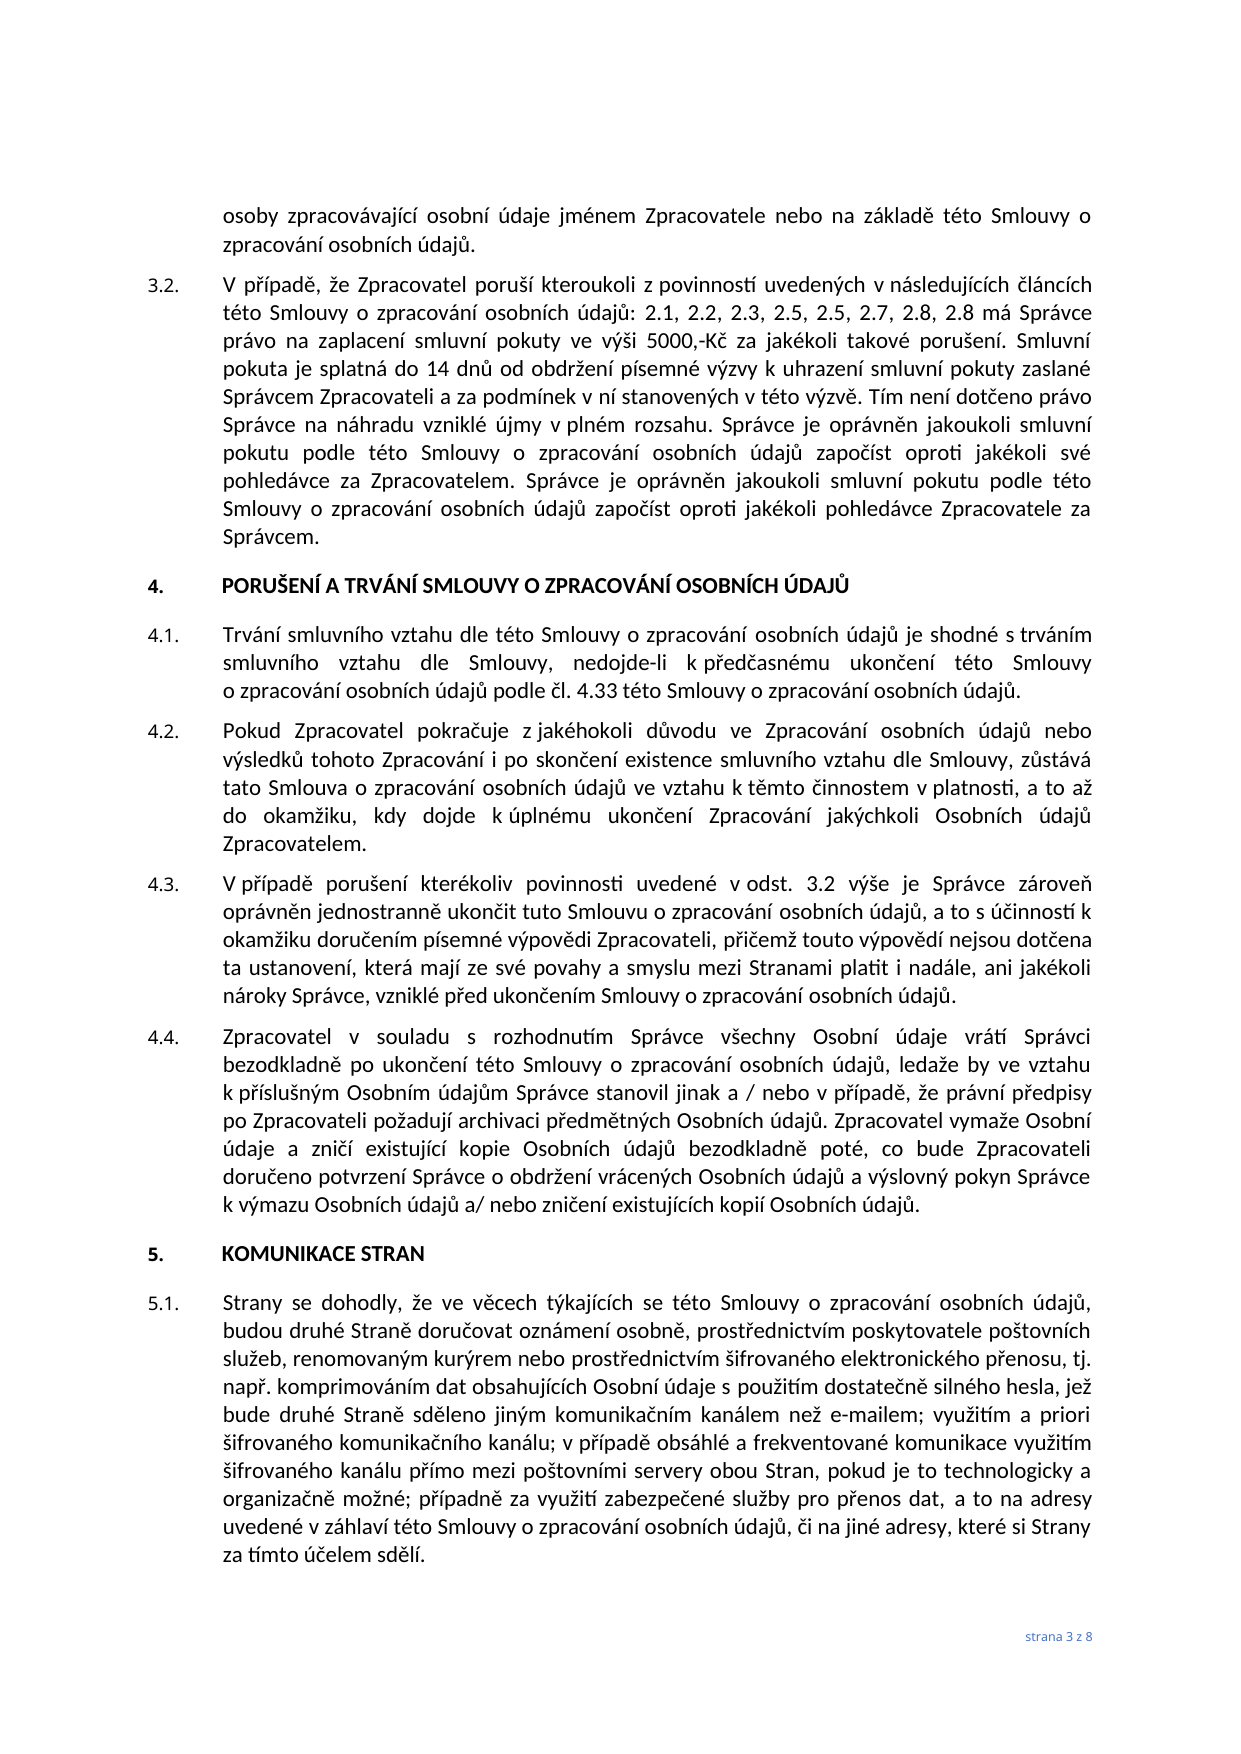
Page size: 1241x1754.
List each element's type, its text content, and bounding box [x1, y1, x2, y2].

subtitle V případě, že Zpracovatel poruší kteroukoli z povinností uvedených v následujících článcích této Smlouvy o zpracování osobních údajů: 2.1, 2.2, 2.3, 2.4, 2.5, 2.6, 2.7, 2.8 má Správce právo na zaplacení smluvní pokuty ve výši 5000,-Kč za jakékoli takové porušení. Smluvní pokuta je splatná do 14 dnů od obdržení písemné výzvy k uhrazení smluvní pokuty zaslané Správcem Zpracovateli a za podmínek v ní stanovených v této výzvě. Tím není dotčeno právo Správce na náhradu vzniklé újmy v plném rozsahu. Správce je oprávněn jakoukoli smluvní pokutu podle této Smlouvy o zpracování osobních údajů započíst oproti jakékoli své pohledávce za Zpracovatelem. Správce je oprávněn jakoukoli smluvní pokutu podle této Smlouvy o zpracování osobních údajů započíst oproti jakékoli pohledávce Zpracovatele za Správcem. [148, 270, 1092, 550]
subtitle Trvání smluvního vztahu dle této Smlouvy o zpracování osobních údajů je shodné s trváním smluvního vztahu dle Smlouvy, nedojde-li k předčasnému ukončení této Smlouvy o zpracování osobních údajů podle čl. 4.3 této Smlouvy o zpracování osobních údajů. [148, 620, 1092, 704]
subtitle V případě porušení kterékoliv povinnosti uvedené v odst. 3.2 výše je Správce zároveň oprávněn jednostranně ukončit tuto Smlouvu o zpracování osobních údajů, a to s účinností k okamžiku doručením písemné výpovědi Zpracovateli, přičemž touto výpovědí nejsou dotčena ta ustanovení, která mají ze své povahy a smyslu mezi Stranami platit i nadále, ani jakékoli nároky Správce, vzniklé před ukončením Smlouvy o zpracování osobních údajů. [148, 869, 1092, 1009]
subtitle Pokud Zpracovatel pokračuje z jakéhokoli důvodu ve Zpracování osobních údajů nebo výsledků tohoto Zpracování i po skončení existence smluvního vztahu dle Smlouvy, zůstává tato Smlouva o zpracování osobních údajů ve vztahu k těmto činnostem v platnosti, a to až do okamžiku, kdy dojde k úplnému ukončení Zpracování jakýchkoli Osobních údajů Zpracovatelem. [148, 717, 1092, 857]
subtitle Zpracovatel v souladu s rozhodnutím Správce všechny Osobní údaje vrátí Správci bezodkladně po ukončení této Smlouvy o zpracování osobních údajů, ledaže by ve vztahu k příslušným Osobním údajům Správce stanovil jinak a / nebo v případě, že právní předpisy po Zpracovateli požadují archivaci předmětných Osobních údajů. Zpracovatel vymaže Osobní údaje a zničí existující kopie Osobních údajů bezodkladně poté, co bude Zpracovateli doručeno potvrzení Správce o obdržení vrácených Osobních údajů a výslovný pokyn Správce k výmazu Osobních údajů a/ nebo zničení existujících kopií Osobních údajů. [148, 1022, 1092, 1218]
subtitle PORUŠENÍ A trvání smlouvy o zpracování osobních údajů [148, 571, 1092, 599]
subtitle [148, 202, 1092, 258]
subtitle Strany se dohodly, že ve věcech týkajících se této Smlouvy o zpracování osobních údajů, budou druhé Straně doručovat oznámení osobně, prostřednictvím poskytovatele poštovních služeb, renomovaným kurýrem nebo prostřednictvím šifrovaného elektronického přenosu, tj. např. komprimováním dat obsahujících Osobní údaje s použitím dostatečně silného hesla, jež bude druhé Straně sděleno jiným komunikačním kanálem než e-mailem; využitím a priori šifrovaného komunikačního kanálu; v případě obsáhlé a frekventované komunikace využitím šifrovaného kanálu přímo mezi poštovními servery obou Stran, pokud je to technologicky a organizačně možné; případně za využití zabezpečené služby pro přenos dat, a to na adresy uvedené v záhlaví této Smlouvy o zpracování osobních údajů, či na jiné adresy, které si Strany za tímto účelem sdělí. [148, 1288, 1092, 1568]
subtitle KOMUNIKACE STRAN [148, 1239, 1092, 1267]
